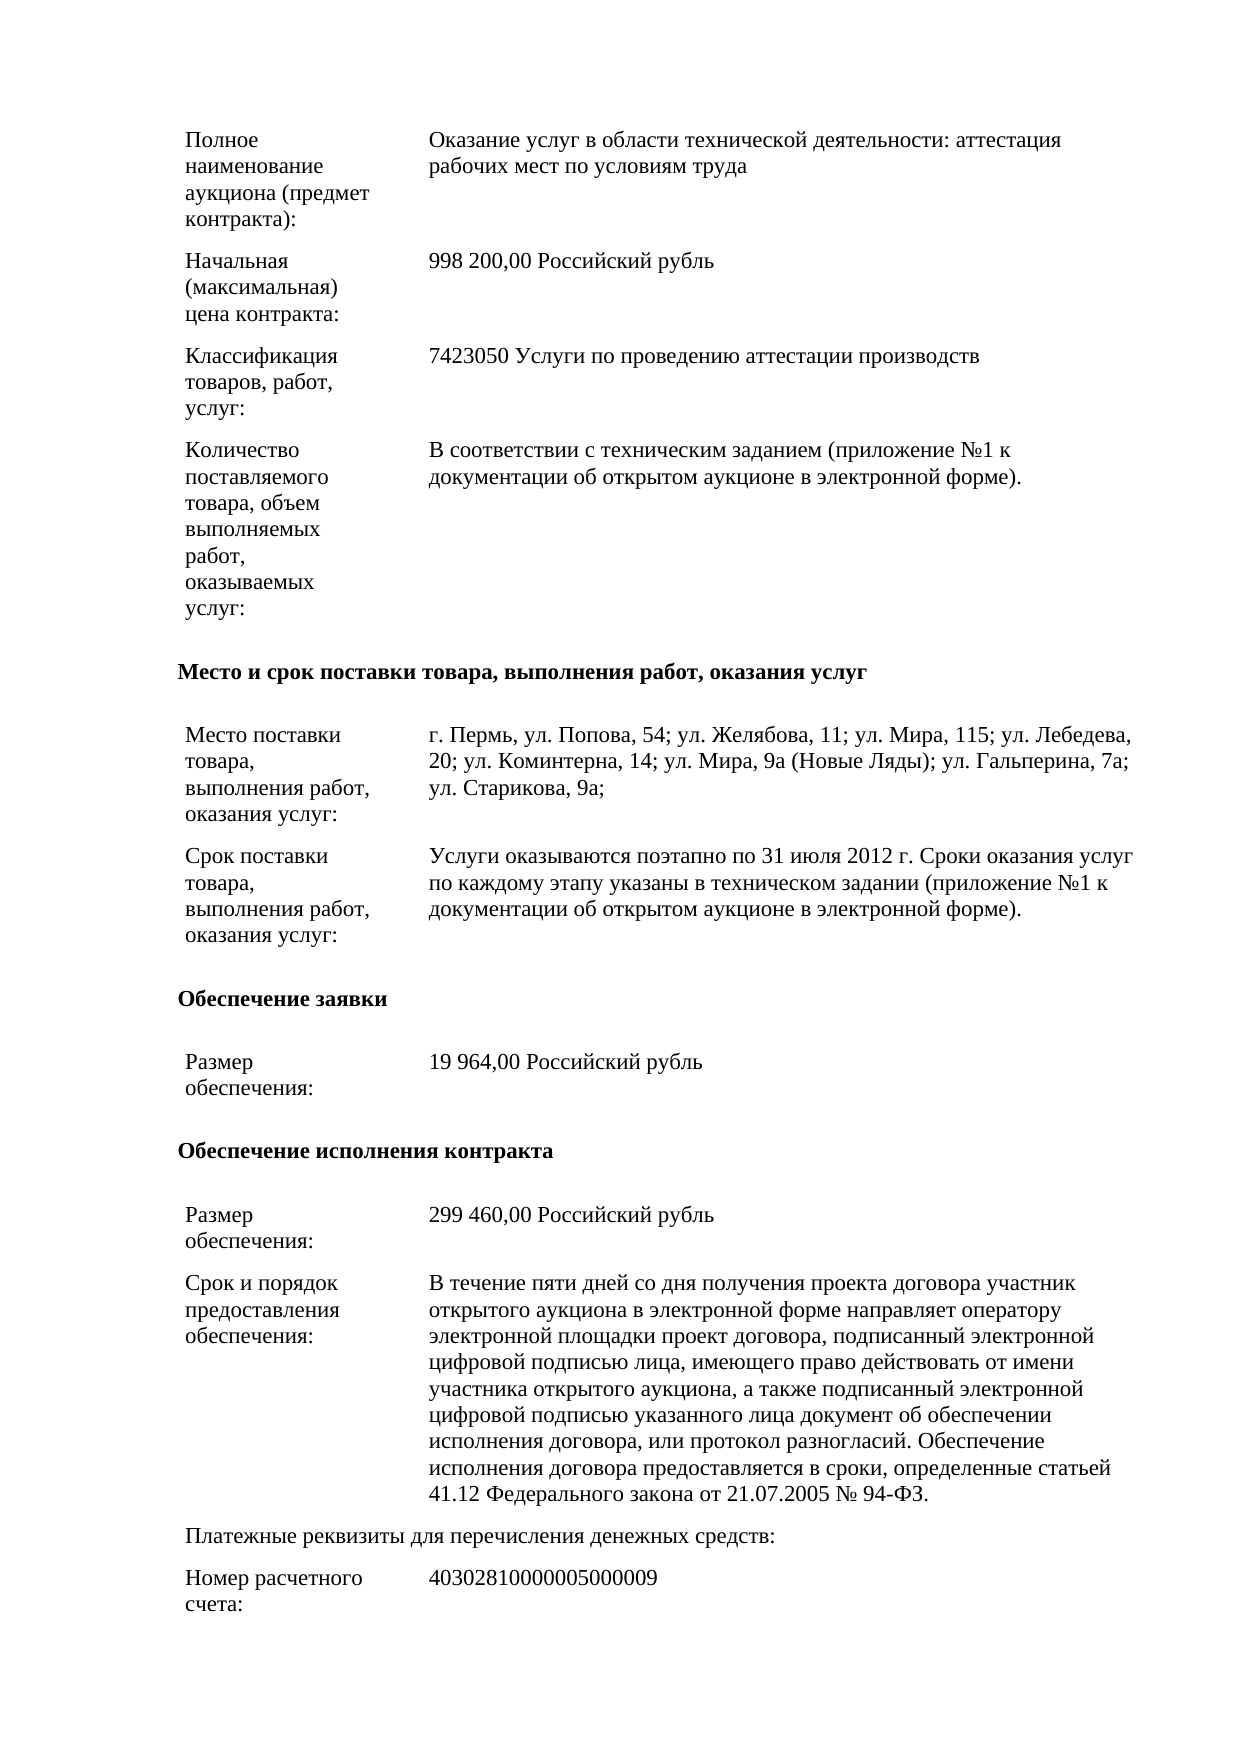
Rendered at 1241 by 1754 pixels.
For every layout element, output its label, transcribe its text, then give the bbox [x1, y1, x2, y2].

table_cell Количество поставляемого товара, объем выполняемых работ, оказываемых услуг: [177, 429, 421, 629]
table_header Место поставки товара, выполнения работ, оказания услуг: [177, 713, 421, 834]
table_header Размер обеспечения: [177, 1040, 421, 1108]
table_cell Срок и порядок предоставления обеспечения: [177, 1261, 421, 1514]
table_header 19 964,00 Российский рубль [421, 1040, 1152, 1108]
table_cell Номер расчетного счета: [177, 1556, 421, 1624]
table_cell Начальная (максимальная) цена контракта: [177, 239, 421, 334]
table_cell Срок поставки товара, выполнения работ, оказания услуг: [177, 834, 421, 955]
table_header 299 460,00 Российский рубль [421, 1193, 1152, 1261]
table_cell В течение пяти дней со дня получения проекта договора участник открытого аукциона в электронной форме направляет оператору электронной площадки проект договора, подписанный электронной цифровой подписью лица, имеющего право действовать от имени участника открытого аукциона, а также подписанный электронной цифровой подписью указанного лица документ об обеспечении исполнения договора, или протокол разногласий. Обеспечение исполнения договора предоставляется в сроки, определенные статьей 41.12 Федерального закона от 21.07.2005 № 94-ФЗ. [421, 1261, 1152, 1514]
table_cell 40302810000005000009 [421, 1556, 1152, 1624]
table_header г. Пермь, ул. Попова, 54; ул. Желябова, 11; ул. Мира, 115; ул. Лебедева, 20; ул. Коминтерна, 14; ул. Мира, 9а (Новые Ляды); ул. Гальперина, 7а; ул. Старикова, 9а; [421, 713, 1152, 834]
table_cell Услуги оказываются поэтапно по 31 июля 2012 г. Сроки оказания услуг по каждому этапу указаны в техническом задании (приложение №1 к документации об открытом аукционе в электронной форме). [421, 834, 1152, 955]
table_cell Классификация товаров, работ, услуг: [177, 334, 421, 428]
table_cell Платежные реквизиты для перечисления денежных средств: [177, 1514, 1152, 1556]
text Обеспечение заявки [177, 984, 1152, 1011]
text Обеспечение исполнения контракта [177, 1138, 1152, 1164]
table_cell В соответствии с техническим заданием (приложение №1 к документации об открытом аукционе в электронной форме). [421, 429, 1152, 629]
table_header Оказание услуг в области технической деятельности: аттестация рабочих мест по условиям труда [421, 118, 1152, 239]
table_header Полное наименование аукциона (предмет контракта): [177, 118, 421, 239]
text Место и срок поставки товара, выполнения работ, оказания услуг [177, 658, 1152, 684]
table_cell 998 200,00 Российский рубль [421, 239, 1152, 334]
table_cell 7423050 Услуги по проведению аттестации производств [421, 334, 1152, 428]
table_header Размер обеспечения: [177, 1193, 421, 1261]
